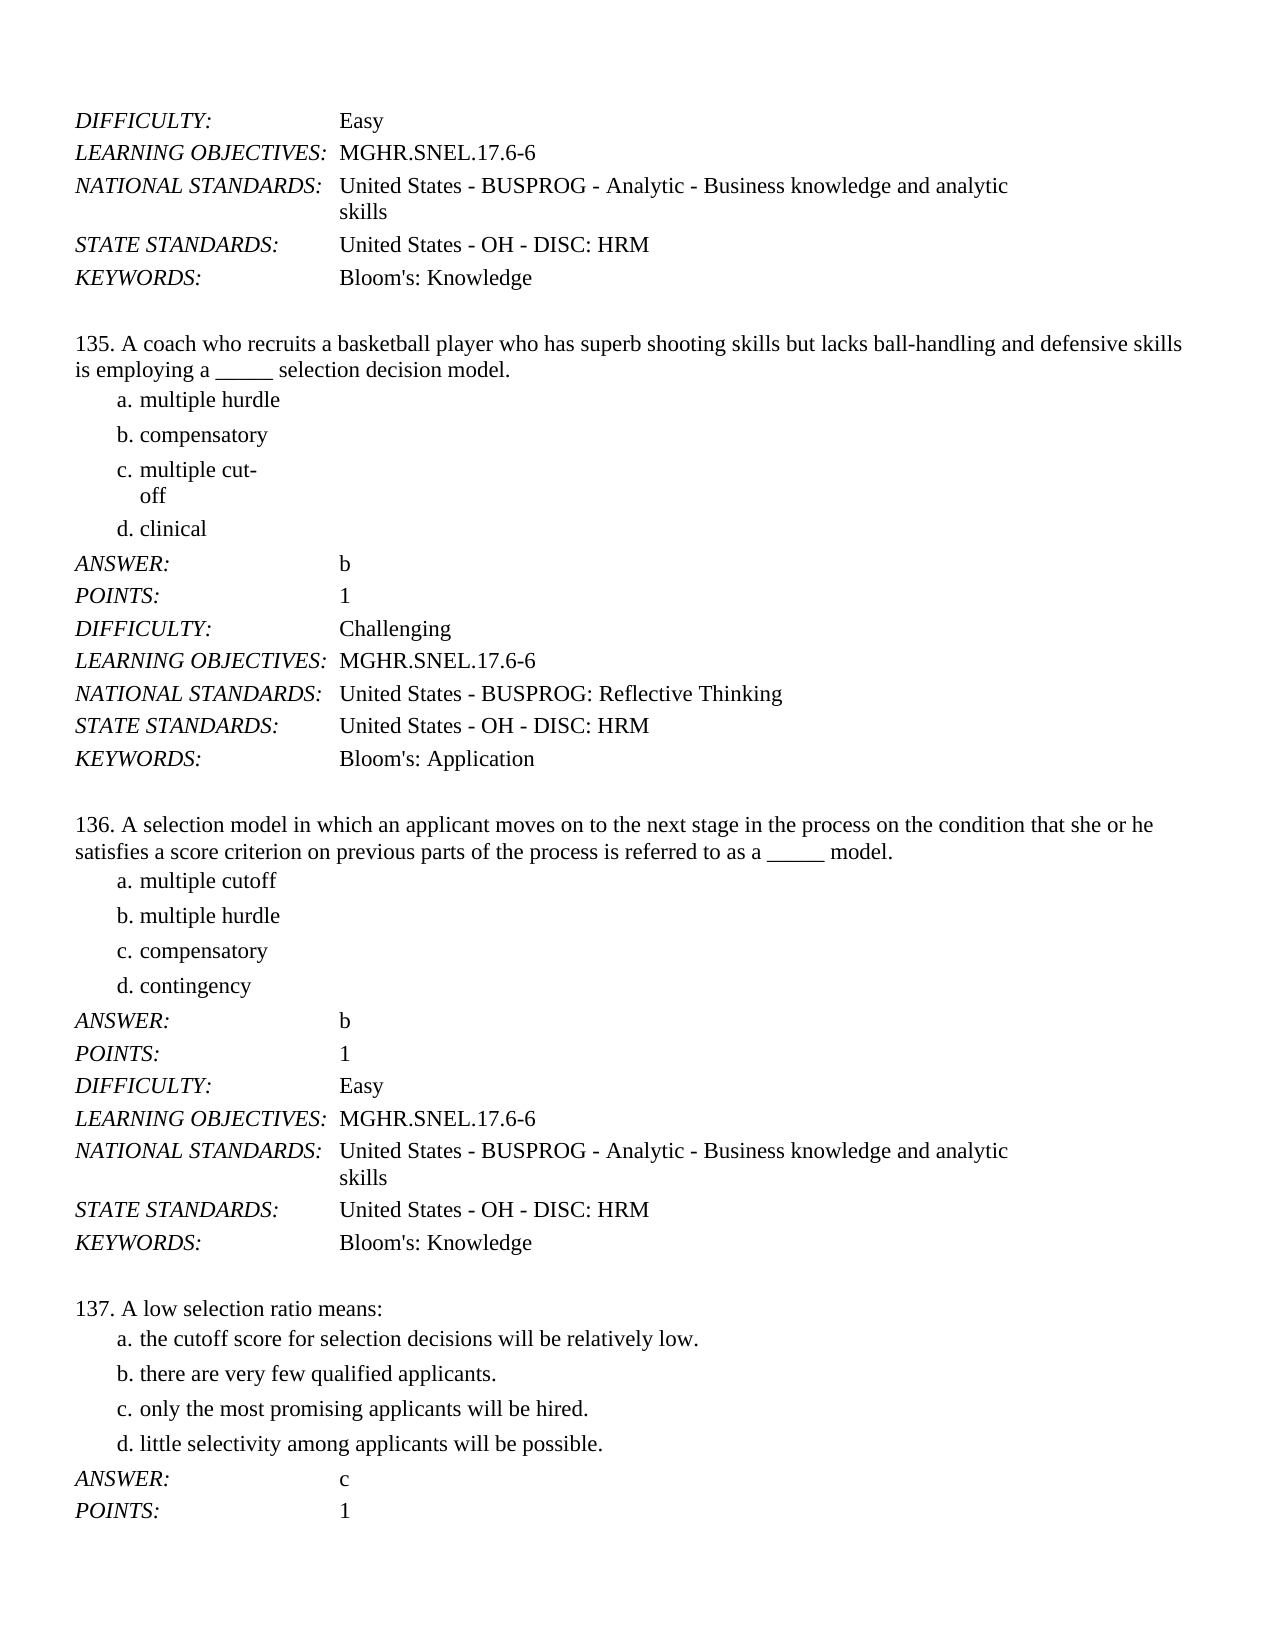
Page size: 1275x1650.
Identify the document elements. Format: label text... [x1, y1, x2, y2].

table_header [75, 1322, 1200, 1527]
table_header 135. A coach who recruits a basketball player who has superb shooting skills but lacks ball-handling and defensive skills is employing a _____ selection decision model. [75, 382, 1200, 775]
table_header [75, 104, 1200, 293]
table_header 136. A selection model in which an applicant moves on to the next stage in the process on the condition that she or he satisfies a score criterion on previous parts of the process is referred to as a _____ model. [75, 864, 1200, 1259]
